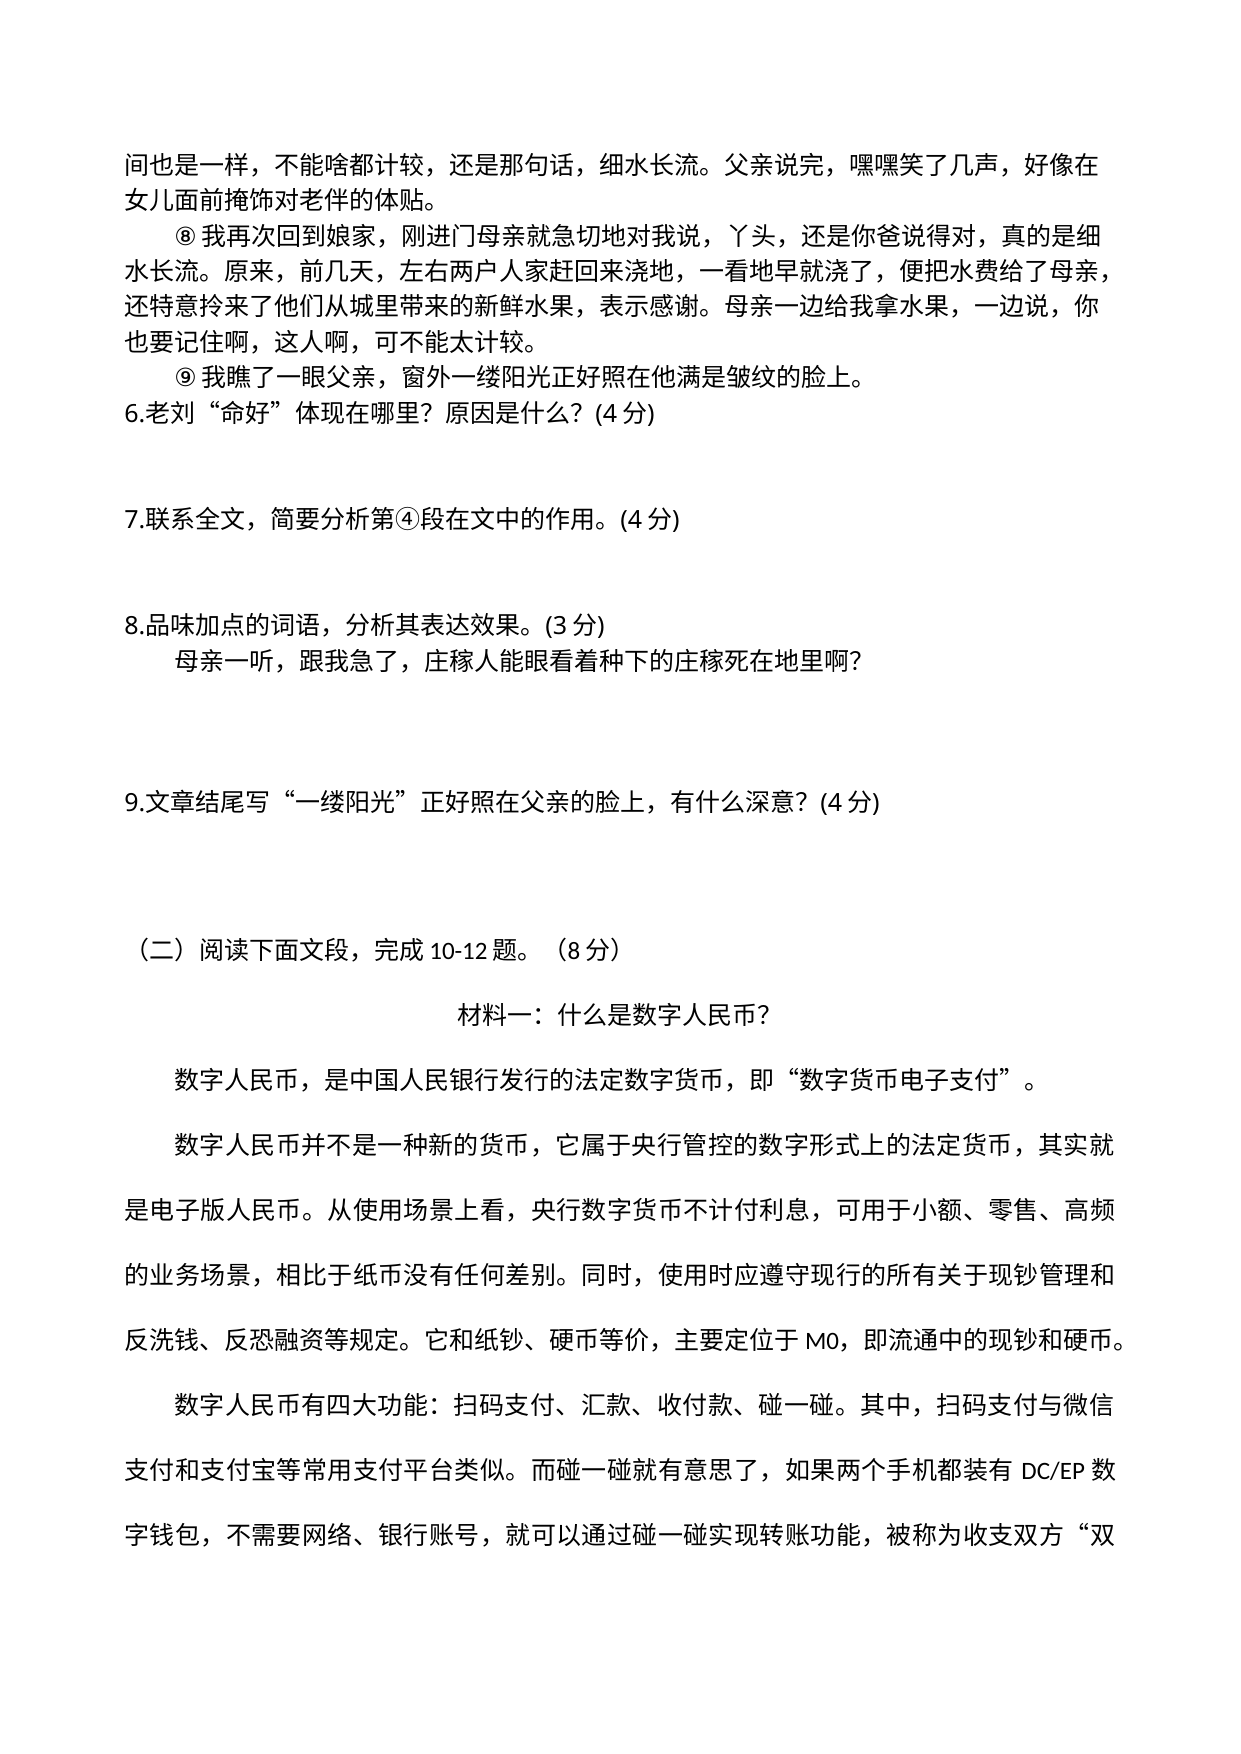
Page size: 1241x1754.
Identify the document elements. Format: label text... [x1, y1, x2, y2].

text 材料一：什么是数字人民币？ [124, 981, 1116, 1046]
text ⑨我瞧了一眼父亲，窗外一缕阳光正好照在他满是皱纹的脸上。 [124, 358, 1116, 394]
text 9.文章结尾写“一缕阳光”正好照在父亲的脸上，有什么深意？(4分) [124, 783, 1116, 819]
text （二）阅读下面文段，完成10-12题。（8分） [124, 916, 1116, 981]
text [124, 1371, 1116, 1566]
text ⑧我再次回到娘家，刚进门母亲就急切地对我说，丫头，还是你爸说得对，真的是细水长流。原来，前几天，左右两户人家赶回来浇地，一看地早就浇了，便把水费给了母亲，还特意拎来了他们从城里带来的新鲜水果，表示感谢。母亲一边给我拿水果，一边说，你也要记住啊，这人啊，可不能太计较。 [124, 217, 1116, 358]
text 8.品味加点的词语，分析其表达效果。(3分) [124, 606, 1116, 642]
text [124, 146, 1116, 217]
text 母亲一听，跟我急了，庄稼人能眼看着种下的庄稼死在地里啊？ [124, 642, 1116, 677]
text 7.联系全文，简要分析第④段在文中的作用。(4分) [124, 500, 1116, 535]
text 6.老刘“命好”体现在哪里？原因是什么？(4分) [124, 394, 1116, 429]
text 数字人民币，是中国人民银行发行的法定数字货币，即“数字货币电子支付”。 [124, 1046, 1116, 1111]
text 数字人民币并不是一种新的货币，它属于央行管控的数字形式上的法定货币，其实就是电子版人民币。从使用场景上看，央行数字货币不计付利息，可用于小额、零售、高频的业务场景，相比于纸币没有任何差别。同时，使用时应遵守现行的所有关于现钞管理和反洗钱、反恐融资等规定。它和纸钞、硬币等价，主要定位于 M0，即流通中的现钞和硬币。 [124, 1111, 1116, 1371]
